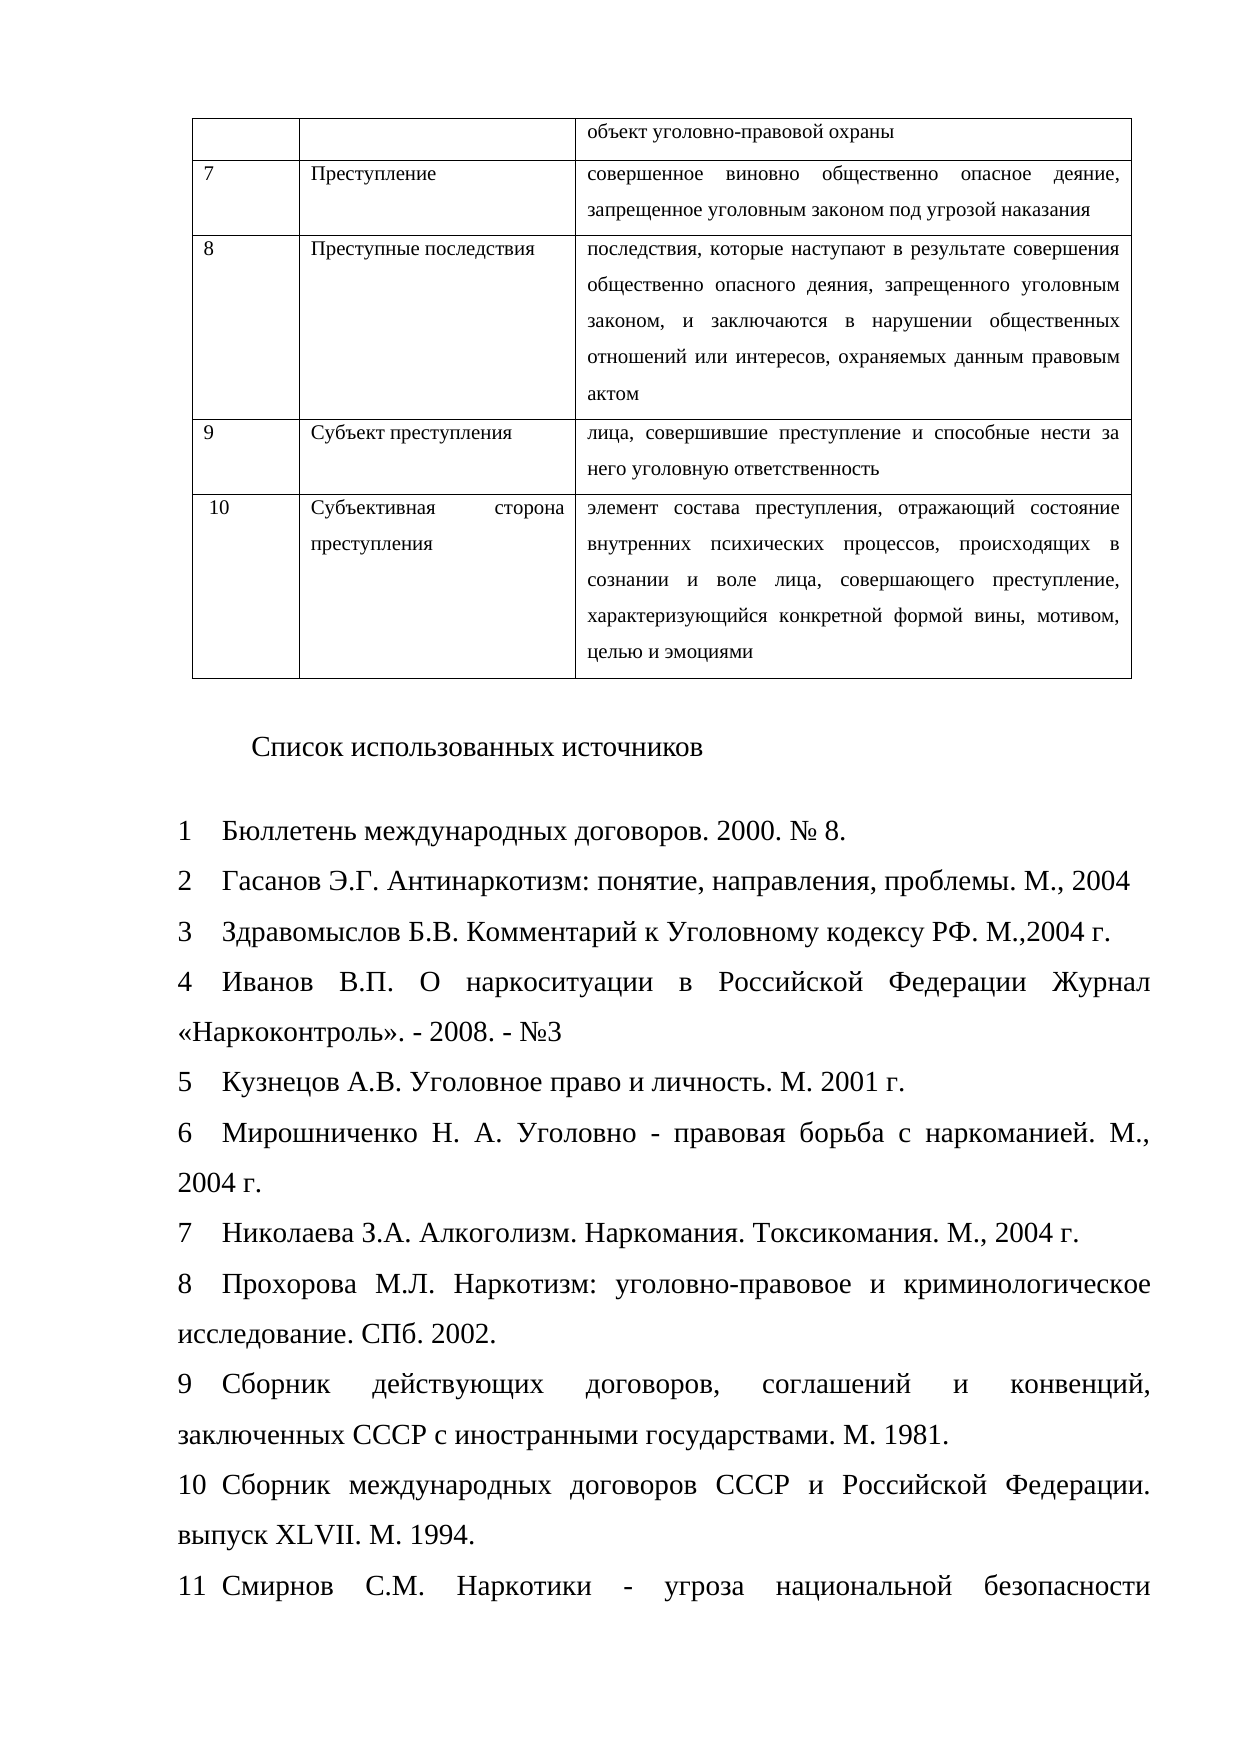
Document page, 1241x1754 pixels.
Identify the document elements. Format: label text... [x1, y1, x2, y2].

table_cell Субъект преступления [300, 420, 575, 494]
text 8 Прохорова М.Л. Наркотизм: уголовно-правовое и криминологическое исследование. СПб. 2002. [177, 1266, 1152, 1350]
text 5 Кузнецов А.В. Уголовное право и личность. М. 2001 г. [177, 1064, 1152, 1098]
text 10 Сборник международных договоров СССР и Российской Федерации. выпуск XLVII. М. 1994. [177, 1467, 1152, 1551]
text 4 Иванов В.П. О наркоситуации в Российской Федерации Журнал «Наркоконтроль». - 2008. - №3 [177, 964, 1152, 1048]
table_cell 10 [193, 495, 299, 678]
table_cell лица, совершившие преступление и способные нести за него уголовную ответственность [576, 420, 1131, 494]
table_cell 8 [193, 236, 299, 419]
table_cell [300, 119, 575, 160]
text 7 Николаева З.А. Алкоголизм. Наркомания. Токсикомания. М., 2004 г. [177, 1216, 1152, 1249]
table_cell 6 [193, 119, 299, 160]
table_cell Преступление [300, 161, 575, 235]
table_cell элемент состава преступления, отражающий состояние внутренних психических процессов, происходящих в сознании и воле лица, совершающего преступление, характеризующийся конкретной формой вины, мотивом, целью и эмоциями [576, 495, 1131, 678]
table_cell Преступные последствия [300, 236, 575, 419]
table_cell совершенное виновно общественно опасное деяние, запрещенное уголовным законом под угрозой наказания [576, 161, 1131, 235]
table_cell 7 [193, 161, 299, 235]
text 2 Гасанов Э.Г. Антинаркотизм: понятие, направления, проблемы. М., 2004 [177, 863, 1152, 897]
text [177, 1568, 1152, 1601]
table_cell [576, 119, 1131, 160]
text 1 Бюллетень международных договоров. 2000. № 8. [177, 813, 1152, 847]
subtitle Список использованных источников [177, 729, 1152, 763]
table_cell последствия, которые наступают в результате совершения общественно опасного деяния, запрещенного уголовным законом, и заключаются в нарушении общественных отношений или интересов, охраняемых данным правовым актом [576, 236, 1131, 419]
text 9 Сборник действующих договоров, соглашений и конвенций, заключенных СССР с иностранными государствами. М. 1981. [177, 1366, 1152, 1450]
text 6 Мирошниченко Н. А. Уголовно - правовая борьба с наркоманией. М., 2004 г. [177, 1115, 1152, 1199]
table_cell 9 [193, 420, 299, 494]
text 3 Здравомыслов Б.В. Комментарий к Уголовному кодексу РФ. М.,2004 г. [177, 914, 1152, 947]
table_cell Субъективная сторона преступления [300, 495, 575, 678]
